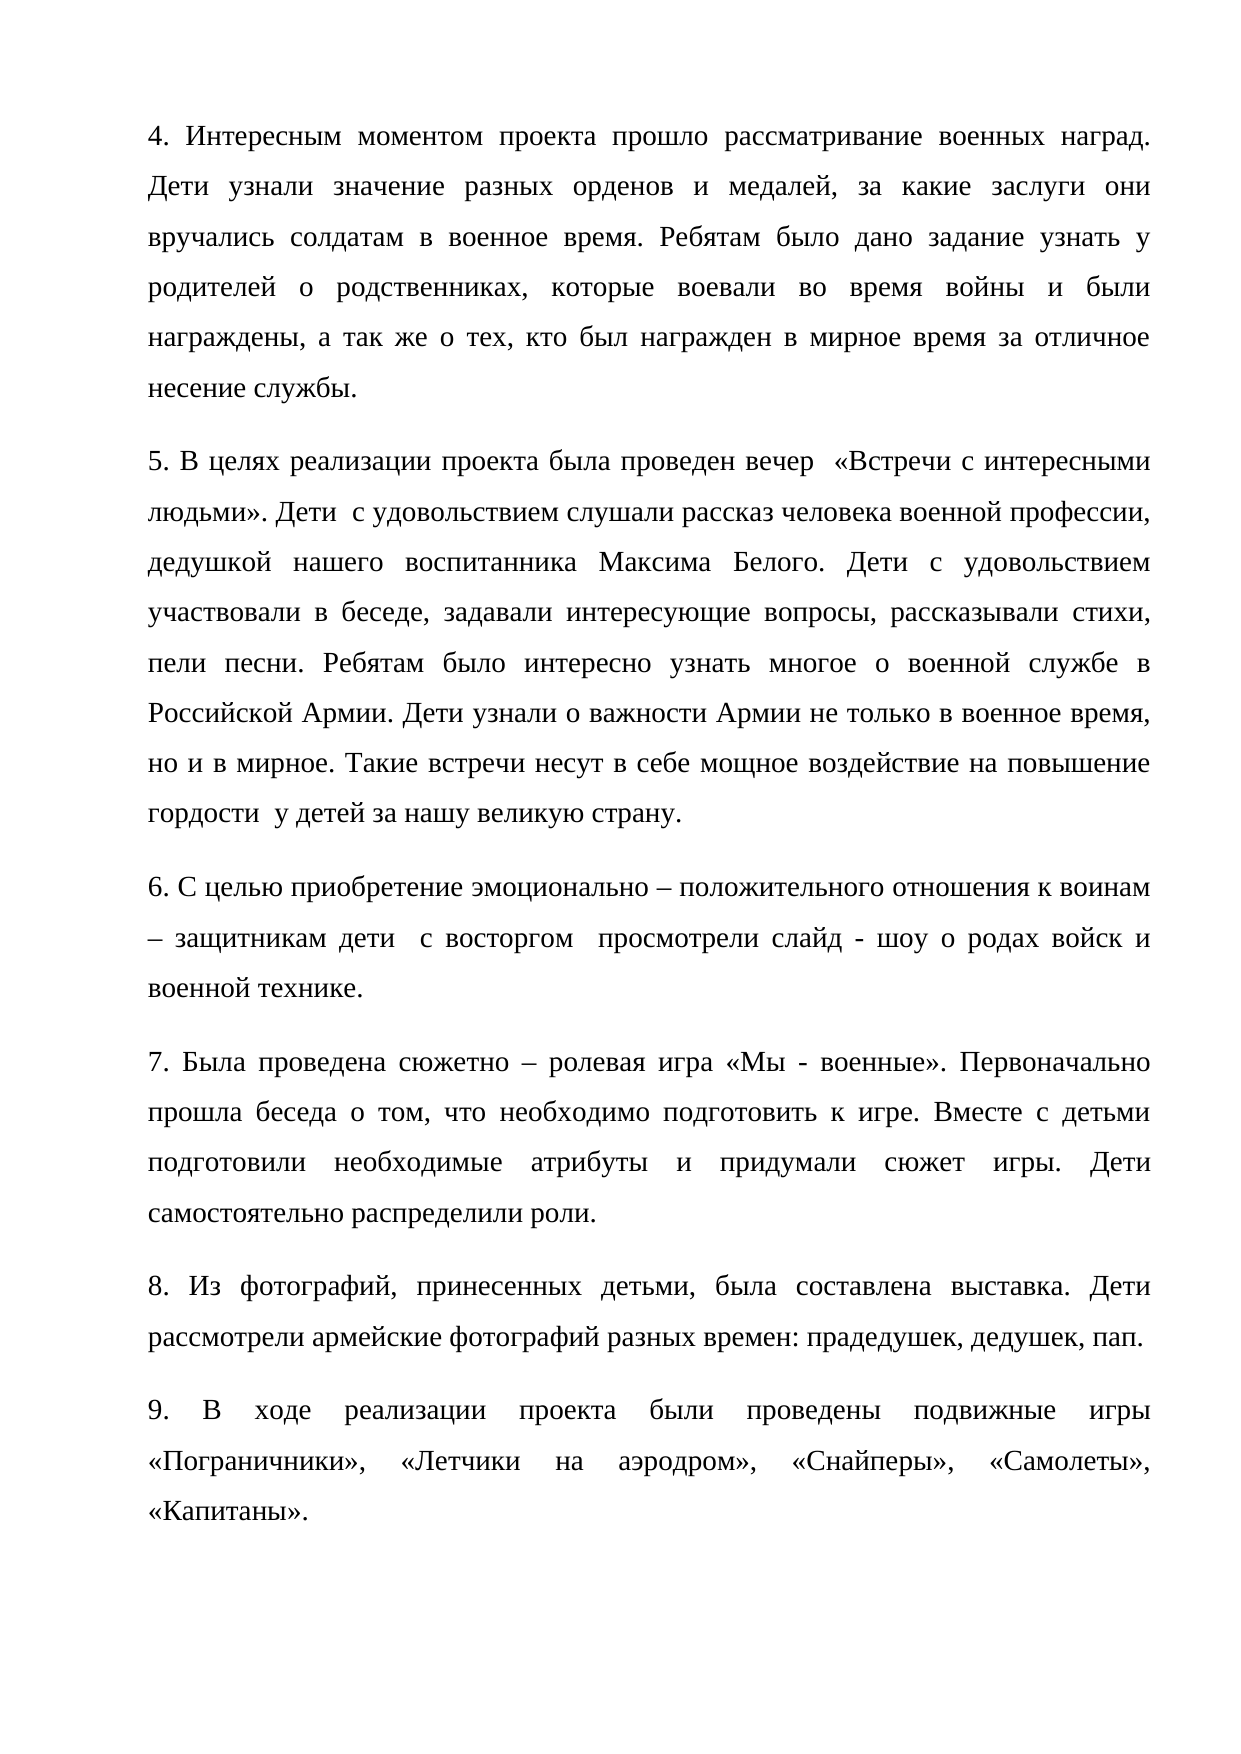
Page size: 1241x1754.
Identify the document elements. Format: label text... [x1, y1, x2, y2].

text 4. Интересным моментом проекта прошло рассматривание военных наград. Дети узнали значение разных орденов и медалей, за какие заслуги они вручались солдатам в военное время. Ребятам было дано задание узнать у родителей о родственниках, которые воевали во время войны и были награждены, а так же о тех, кто был награжден в мирное время за отличное несение службы. [148, 118, 1152, 403]
text 5. В целях реализации проекта была проведен вечер «Встречи с интересными людьми». Дети с удовольствием слушали рассказ человека военной профессии, дедушкой нашего воспитанника Максима Белого. Дети с удовольствием участвовали в беседе, задавали интересующие вопросы, рассказывали стихи, пели песни. Ребятам было интересно узнать многое о военной службе в Российской Армии. Дети узнали о важности Армии не только в военное время, но и в мирное. Такие встречи несут в себе мощное воздействие на повышение гордости у детей за нашу великую страну. [148, 443, 1152, 829]
text 9. В ходе реализации проекта были проведены подвижные игры «Пограничники», «Летчики на аэродром», «Снайперы», «Самолеты», «Капитаны». [148, 1392, 1152, 1527]
text 8. Из фотографий, принесенных детьми, была составлена выставка. Дети рассмотрели армейские фотографий разных времен: прадедушек, дедушек, пап. [148, 1268, 1152, 1352]
text 7. Была проведена сюжетно – ролевая игра «Мы - военные». Первоначально прошла беседа о том, что необходимо подготовить к игре. Вместе с детьми подготовили необходимые атрибуты и придумали сюжет игры. Дети самостоятельно распределили роли. [148, 1044, 1152, 1228]
text 6. С целью приобретение эмоционально – положительного отношения к воинам – защитникам дети с восторгом просмотрели слайд - шоу о родах войск и военной технике. [148, 869, 1152, 1003]
